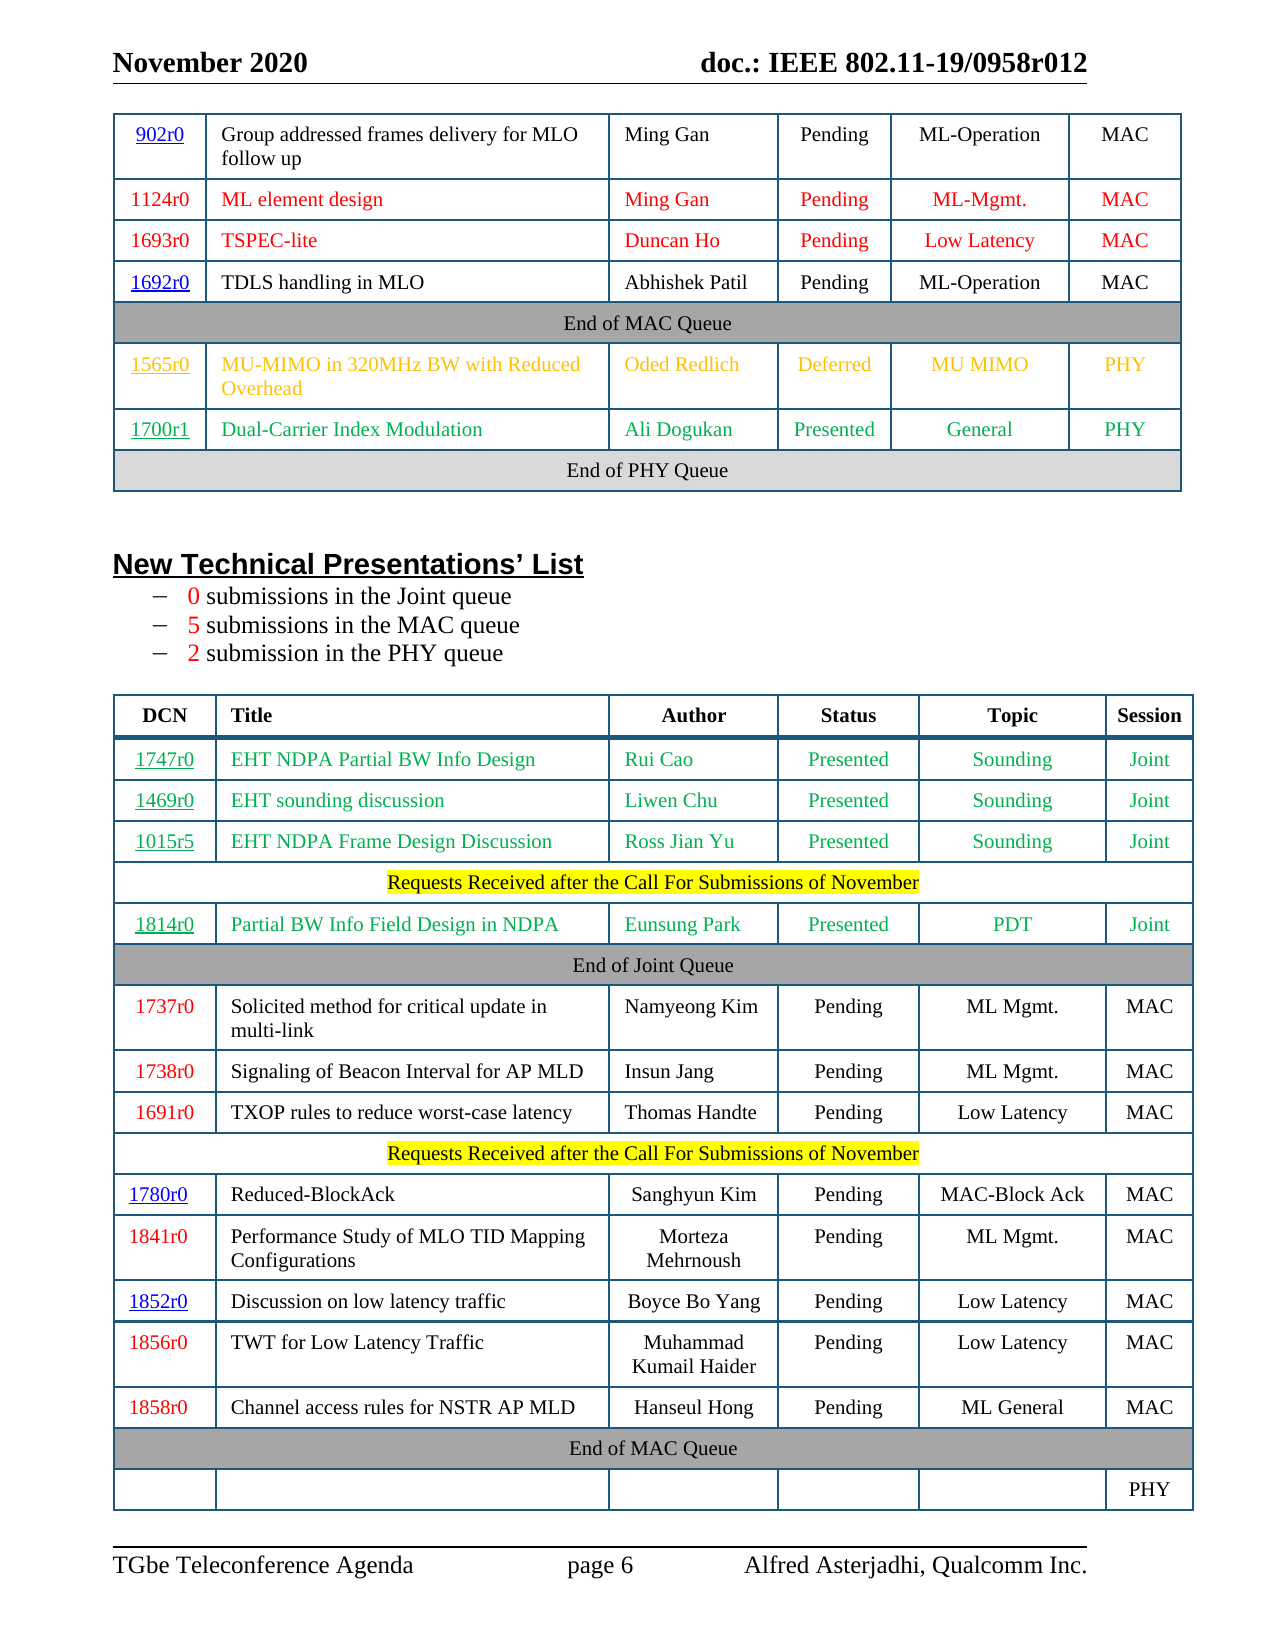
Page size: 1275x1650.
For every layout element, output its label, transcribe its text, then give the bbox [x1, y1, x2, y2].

table_cell 1852r0 [115, 1281, 215, 1320]
table_cell Signaling of Beacon Interval for AP MLD [217, 1051, 608, 1091]
table_cell Oded Redlich [610, 344, 777, 407]
table_cell MAC [1107, 1093, 1192, 1132]
table_cell EHT NDPA Frame Design Discussion [217, 822, 608, 861]
table_cell MAC [1070, 115, 1180, 178]
table_cell Muhammad Kumail Haider [610, 1323, 777, 1386]
table_cell Low Latency [892, 221, 1068, 260]
table_cell Pending [779, 986, 918, 1049]
table_cell ML-Operation [892, 262, 1068, 301]
table_cell ML Mgmt. [920, 986, 1105, 1049]
table_cell Pending [779, 1175, 918, 1214]
table_cell Duncan Ho [610, 221, 777, 260]
table_cell Rui Cao [610, 740, 777, 778]
table_cell Ming Gan [610, 115, 777, 178]
table_cell Abhishek Patil [610, 262, 777, 301]
table_cell Presented [779, 410, 890, 449]
table_cell [115, 1470, 215, 1509]
table_cell Presented [779, 904, 918, 943]
list 2 submission in the PHY queue [150, 638, 1087, 667]
table_cell 1780r0 [115, 1175, 215, 1214]
table_cell [217, 1470, 608, 1509]
list 5 submissions in the MAC queue [150, 610, 1087, 638]
table_cell Pending [779, 221, 890, 260]
table_header DCN [115, 696, 215, 735]
table_cell Joint [1107, 904, 1192, 943]
table_cell ML-Mgmt. [892, 180, 1068, 219]
table_cell 1700r1 [115, 410, 205, 449]
table_cell 1469r0 [115, 781, 215, 819]
table_cell 1565r0 [115, 344, 205, 407]
table_cell MAC [1107, 1281, 1192, 1320]
subtitle New Technical Presentations’ List [112, 547, 1087, 581]
table_cell ML Mgmt. [920, 1051, 1105, 1091]
table_cell Pending [779, 1051, 918, 1091]
table_cell PHY [1070, 344, 1180, 407]
table_cell Ming Gan [610, 180, 777, 219]
table_cell End of MAC Queue [115, 1429, 1192, 1468]
table_header Session [1107, 696, 1192, 735]
list 0 submissions in the Joint queue [150, 581, 1087, 610]
table_cell Low Latency [920, 1281, 1105, 1320]
table_cell [779, 1470, 918, 1509]
table_cell TSPEC-lite [207, 221, 608, 260]
table_cell Pending [779, 1216, 918, 1279]
table_cell [920, 1470, 1105, 1509]
table_header Author [610, 696, 777, 735]
table_cell Ross Jian Yu [610, 822, 777, 861]
table_cell Joint [1107, 822, 1192, 861]
table_cell [610, 1470, 777, 1509]
table_cell MAC [1070, 262, 1180, 301]
table_cell 1693r0 [115, 221, 205, 260]
table_cell 1738r0 [115, 1051, 215, 1091]
table_cell 1841r0 [115, 1216, 215, 1279]
table_cell PHY [1107, 1470, 1192, 1509]
table_cell 1015r5 [115, 822, 215, 861]
table_cell ML Mgmt. [920, 1216, 1105, 1279]
table_cell Channel access rules for NSTR AP MLD [217, 1388, 608, 1427]
table_cell Presented [779, 822, 918, 861]
table_cell 1747r0 [115, 740, 215, 778]
table_cell Presented [779, 740, 918, 778]
table_cell EHT NDPA Partial BW Info Design [217, 740, 608, 778]
table_cell MAC [1070, 221, 1180, 260]
table_cell PHY [1070, 410, 1180, 449]
table_cell Low Latency [920, 1323, 1105, 1386]
table_cell Group addressed frames delivery for MLO follow up [207, 115, 608, 178]
table_cell End of Joint Queue [115, 945, 1192, 984]
table_cell 902r0 [115, 115, 205, 178]
table_cell General [892, 410, 1068, 449]
table_cell Hanseul Hong [610, 1388, 777, 1427]
table_cell Pending [779, 180, 890, 219]
table_cell Joint [1107, 740, 1192, 778]
table_cell TDLS handling in MLO [207, 262, 608, 301]
table_cell TWT for Low Latency Traffic [217, 1323, 608, 1386]
table_cell ML General [920, 1388, 1105, 1427]
table_cell Boyce Bo Yang [610, 1281, 777, 1320]
table_cell Deferred [779, 344, 890, 407]
table_cell Morteza Mehrnoush [610, 1216, 777, 1279]
table_cell Performance Study of MLO TID Mapping Configurations [217, 1216, 608, 1279]
table_cell MU MIMO [892, 344, 1068, 407]
table_cell TXOP rules to reduce worst-case latency [217, 1093, 608, 1132]
table_cell MU-MIMO in 320MHz BW with Reduced Overhead [207, 344, 608, 407]
table_cell Requests Received after the Call For Submissions of November [115, 863, 1192, 902]
table_cell MAC [1070, 180, 1180, 219]
table_cell Solicited method for critical update in multi-link [217, 986, 608, 1049]
table_cell Liwen Chu [610, 781, 777, 819]
table_cell Sounding [920, 781, 1105, 819]
table_cell Partial BW Info Field Design in NDPA [217, 904, 608, 943]
table_cell Sounding [920, 740, 1105, 778]
table_cell Low Latency [920, 1093, 1105, 1132]
table_cell End of PHY Queue [115, 451, 1180, 490]
table_cell PDT [920, 904, 1105, 943]
table_cell Discussion on low latency traffic [217, 1281, 608, 1320]
table_cell 1124r0 [115, 180, 205, 219]
table_cell Joint [1107, 781, 1192, 819]
table_cell Pending [779, 115, 890, 178]
table_cell Pending [779, 1323, 918, 1386]
table_cell 1737r0 [115, 986, 215, 1049]
table_cell 1856r0 [115, 1323, 215, 1386]
table_header Status [779, 696, 918, 735]
table_cell Pending [779, 262, 890, 301]
table_cell 1692r0 [115, 262, 205, 301]
table_cell ML-Operation [892, 115, 1068, 178]
table_cell MAC [1107, 1323, 1192, 1386]
table_cell Insun Jang [610, 1051, 777, 1091]
table_cell EHT sounding discussion [217, 781, 608, 819]
table_cell Namyeong Kim [610, 986, 777, 1049]
table_cell Sanghyun Kim [610, 1175, 777, 1214]
table_cell Pending [779, 1281, 918, 1320]
table_cell MAC [1107, 1388, 1192, 1427]
table_header Title [217, 696, 608, 735]
table_cell Eunsung Park [610, 904, 777, 943]
table_cell Sounding [920, 822, 1105, 861]
table_cell 1814r0 [115, 904, 215, 943]
table_cell MAC [1107, 1051, 1192, 1091]
table_header Topic [920, 696, 1105, 735]
table_cell MAC-Block Ack [920, 1175, 1105, 1214]
table_cell 1858r0 [115, 1388, 215, 1427]
table_cell MAC [1107, 986, 1192, 1049]
table_cell Presented [779, 781, 918, 819]
table_cell Pending [779, 1093, 918, 1132]
table_cell 1691r0 [115, 1093, 215, 1132]
table_cell Dual-Carrier Index Modulation [207, 410, 608, 449]
table_cell Pending [779, 1388, 918, 1427]
table_cell Thomas Handte [610, 1093, 777, 1132]
table_cell Ali Dogukan [610, 410, 777, 449]
table_cell Requests Received after the Call For Submissions of November [115, 1134, 1192, 1173]
table_cell MAC [1107, 1216, 1192, 1279]
table_cell MAC [1107, 1175, 1192, 1214]
table_cell End of MAC Queue [115, 303, 1180, 342]
table_cell ML element design [207, 180, 608, 219]
table_cell Reduced-BlockAck [217, 1175, 608, 1214]
